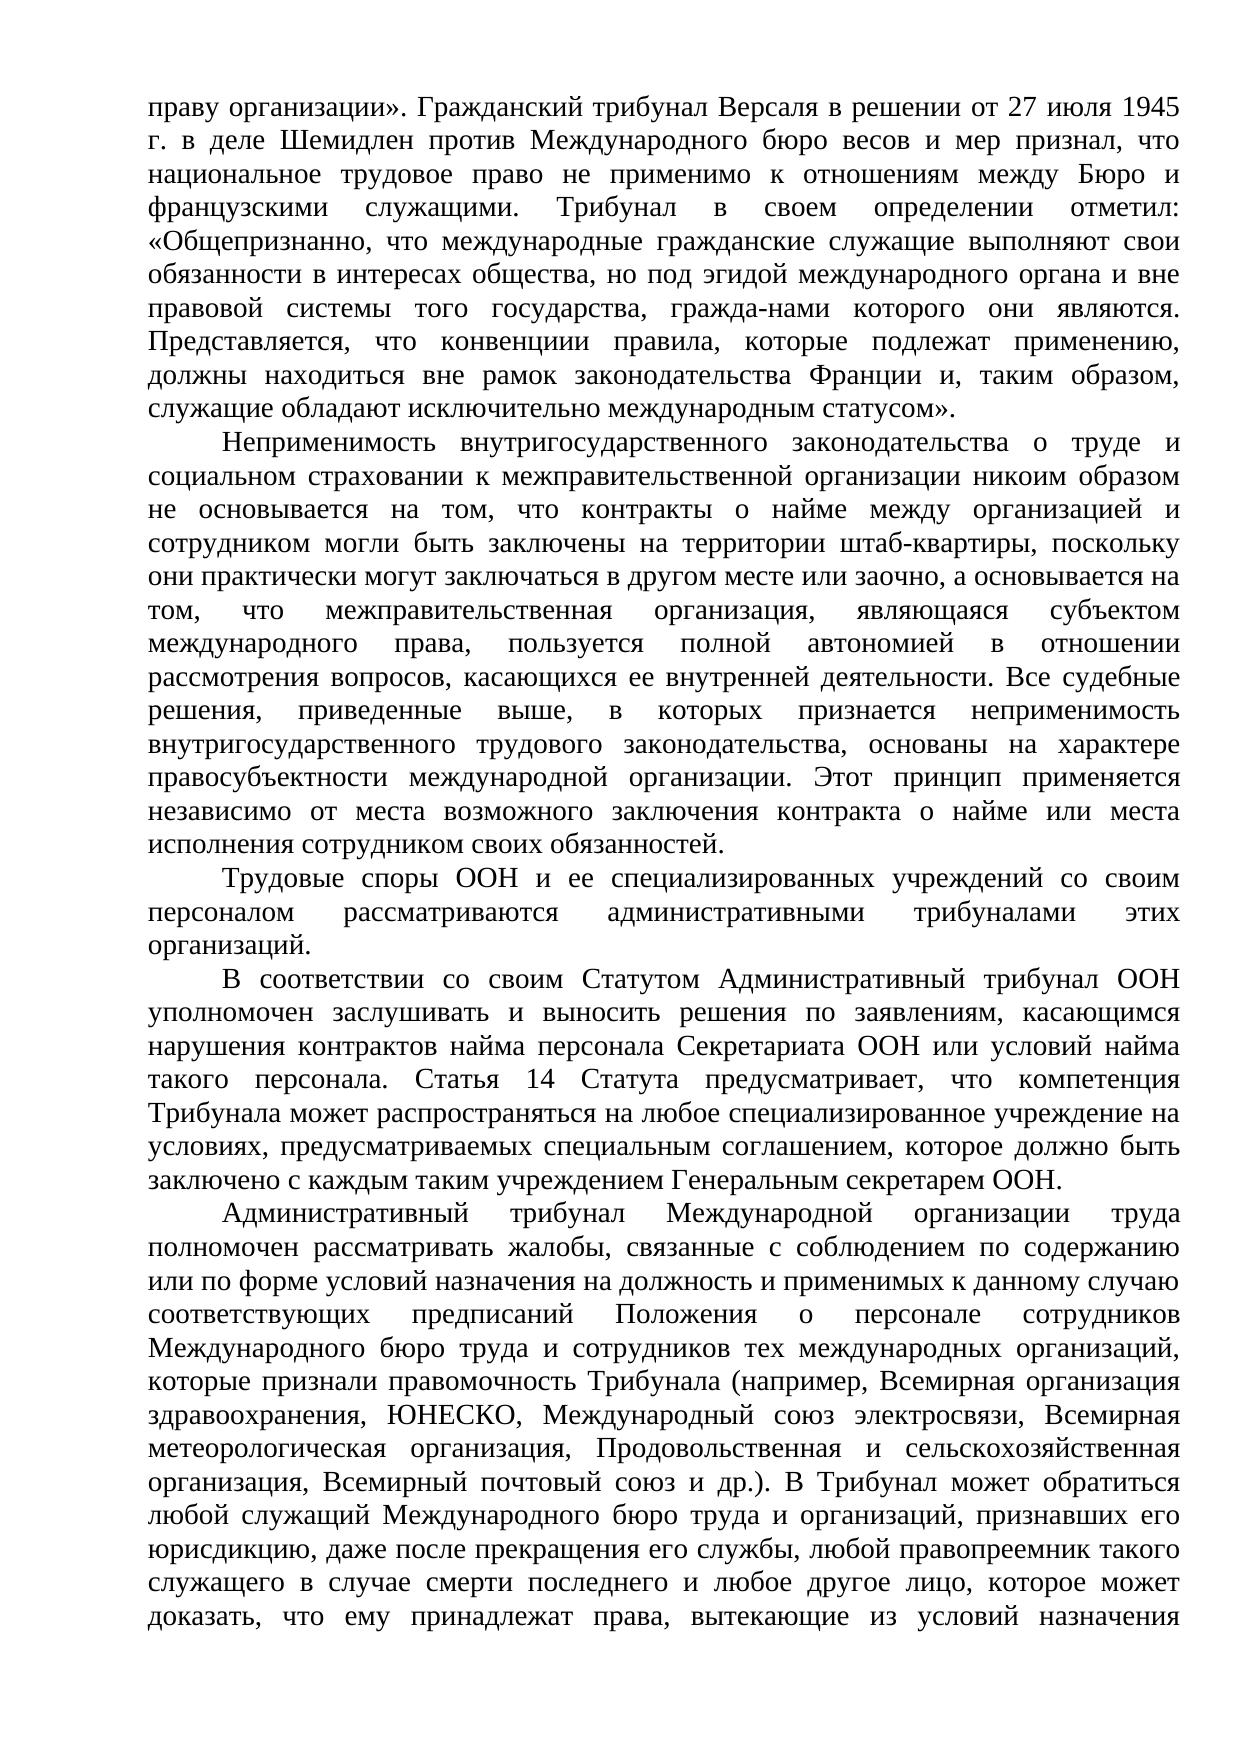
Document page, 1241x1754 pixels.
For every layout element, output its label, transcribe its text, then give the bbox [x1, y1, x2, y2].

text Неприменимость внутригосударственного законодательства о труде и социальном страховании к межправительственной организации никоим образом не основывается на том, что контракты о найме между организацией и сотрудником могли быть заключены на территории штаб-квартиры, поскольку они практически могут заключаться в другом месте или заочно, а основывается на том, что межправительственная организация, являющаяся субъектом международного права, пользуется полной автономией в отношении рассмотрения вопросов, касающихся ее внутренней деятельности. Все судебные решения, приведенные выше, в которых признается неприменимость внутригосударственного трудового законодательства, основаны на характере правосубъектности международной организации. Этот принцип применяется независимо от места возможного заключения контракта о найме или места исполнения сотрудником своих обязанностей. [148, 424, 1181, 860]
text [148, 89, 1181, 424]
text В соответствии со своим Статутом Административный трибунал ООН уполномочен заслушивать и выносить решения по заявлениям, касающимся нарушения контрактов найма персонала Секретариата ООН или условий найма такого персонала. Статья 14 Статута предусматривает, что компетенция Трибунала может распространяться на любое специализированное учреждение на условиях, предусматриваемых специальным соглашением, которое должно быть заключено с каждым таким учреждением Генеральным секретарем ООН. [148, 961, 1181, 1196]
text Трудовые споры ООН и ее специализированных учреждений со своим персоналом рассматриваются административными трибуналами этих организаций. [148, 860, 1181, 961]
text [148, 1196, 1181, 1632]
